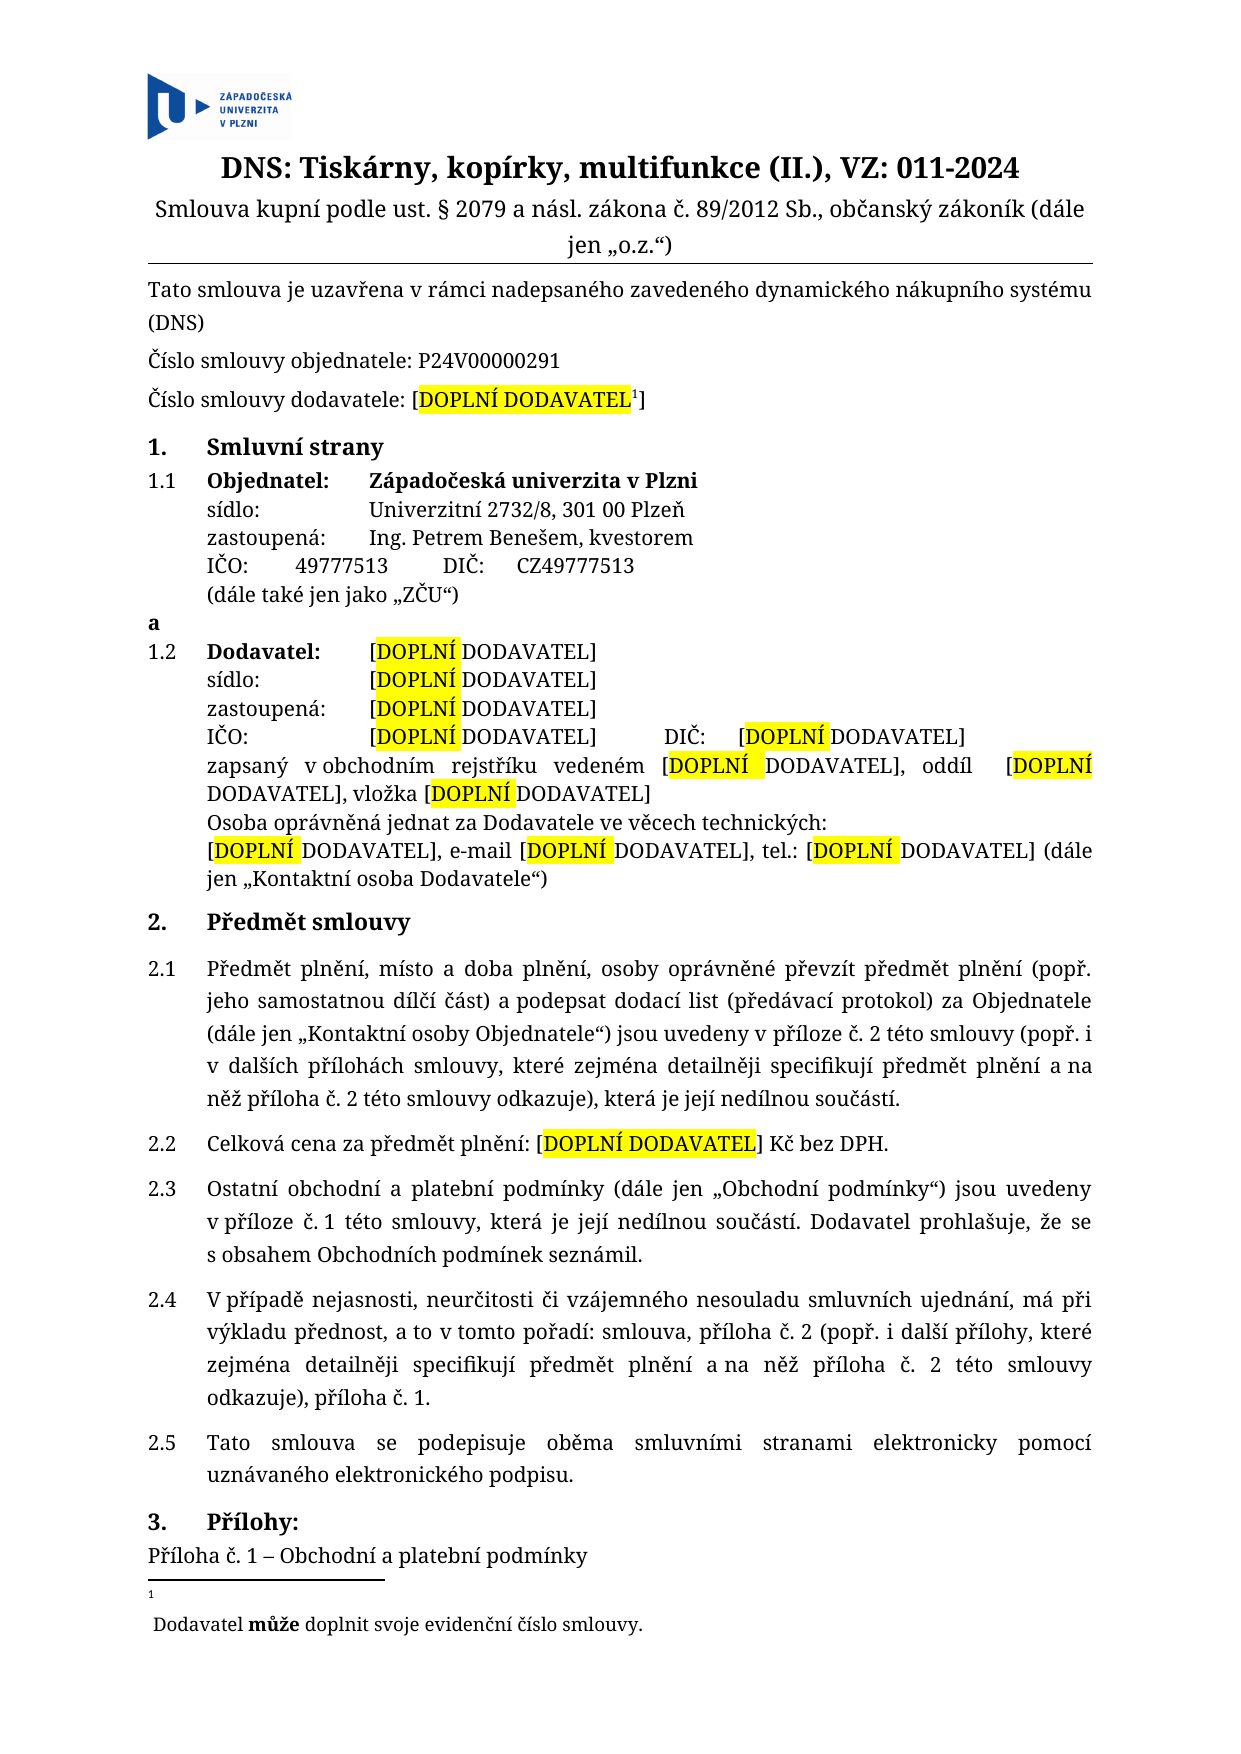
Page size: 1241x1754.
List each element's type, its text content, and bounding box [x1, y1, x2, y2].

text DNS: Tiskárny, kopírky, multifunkce (II.), VZ: 011-2024 [148, 148, 1093, 187]
text (dále také jen jako „ZČU“) [207, 580, 1093, 608]
text sídlo: [DOPLNÍ DODAVATEL] [207, 665, 376, 694]
list Ostatní obchodní a platební podmínky (dále jen „Obchodní podmínky“) jsou uvedeny v příloze č. 1 této smlouvy, která je její nedílnou součástí. Dodavatel prohlašuje, že se s obsahem Obchodních podmínek seznámil. [148, 1174, 1093, 1268]
list Předmět smlouvy [148, 905, 1093, 937]
text Tato smlouva je uzavřena v rámci nadepsaného zavedeného dynamického nákupního systému (DNS) [148, 275, 1093, 336]
list Celková cena za předmět plnění: [DOPLNÍ DODAVATEL] Kč bez DPH. [148, 1129, 543, 1158]
text [DOPLNÍ DODAVATEL], e-mail [DOPLNÍ DODAVATEL], tel.: [DOPLNÍ DODAVATEL] (dále jen „Kontaktní osoba Dodavatele“) [207, 836, 1093, 893]
text Osoba oprávněná jednat za Dodavatele ve věcech technických: [207, 808, 1093, 836]
text IČO: 49777513 DIČ: CZ49777513 [207, 552, 1093, 580]
list Přílohy: [148, 1505, 1093, 1537]
list Objednatel: Západočeská univerzita v Plzni [148, 466, 1093, 495]
text zastoupená: Ing. Petrem Benešem, kvestorem [207, 523, 1093, 552]
text sídlo: Univerzitní 2732/8, 301 00 Plzeň [207, 495, 1093, 523]
text zastoupená: [DOPLNÍ DODAVATEL] [461, 694, 1093, 722]
list Dodavatel: [DOPLNÍ DODAVATEL] [461, 637, 1093, 665]
text IČO: [DOPLNÍ DODAVATEL] DIČ: [DOPLNÍ DODAVATEL] [207, 722, 376, 751]
list Tato smlouva se podepisuje oběma smluvními stranami elektronicky pomocí uznávaného elektronického podpisu. [148, 1428, 1093, 1489]
text Číslo smlouvy dodavatele: [DOPLNÍ DODAVATEL] [148, 385, 419, 414]
list Dodavatel: [DOPLNÍ DODAVATEL] [148, 637, 376, 665]
text a [148, 608, 1093, 637]
text zapsaný v obchodním rejstříku vedeném [DOPLNÍ DODAVATEL], oddíl [DOPLNÍ DODAVATEL], vložka [DOPLNÍ DODAVATEL] [207, 751, 1093, 808]
list Celková cena za předmět plnění: [DOPLNÍ DODAVATEL] Kč bez DPH. [756, 1129, 1093, 1158]
text IČO: [DOPLNÍ DODAVATEL] DIČ: [DOPLNÍ DODAVATEL] [830, 722, 1093, 751]
picture [147, 73, 292, 140]
text Smlouva kupní podle ust. § 2079 a násl. zákona č. 89/2012 Sb., občanský zákoník (dále jen „o.z.“) [148, 193, 1093, 263]
text IČO: [DOPLNÍ DODAVATEL] DIČ: [DOPLNÍ DODAVATEL] [461, 722, 745, 751]
text Příloha č. 1 – Obchodní a platební podmínky [148, 1541, 1093, 1570]
text Číslo smlouvy objednatele: P24V00000291 [148, 346, 1093, 375]
list V případě nejasnosti, neurčitosti či vzájemného nesouladu smluvních ujednání, má při výkladu přednost, a to v tomto pořadí: smlouva, příloha č. 2 (popř. i další přílohy, které zejména detailněji specifikují předmět plnění a na něž příloha č. 2 této smlouvy odkazuje), příloha č. 1. [148, 1285, 1093, 1411]
text sídlo: [DOPLNÍ DODAVATEL] [461, 665, 1093, 694]
text Číslo smlouvy dodavatele: [DOPLNÍ DODAVATEL] [631, 385, 1093, 414]
text zastoupená: [DOPLNÍ DODAVATEL] [207, 694, 376, 722]
list Předmět plnění, místo a doba plnění, osoby oprávněné převzít předmět plnění (popř. jeho samostatnou dílčí část) a podepsat dodací list (předávací protokol) za Objednatele (dále jen „Kontaktní osoby Objednatele“) jsou uvedeny v příloze č. 2 této smlouvy (popř. i v dalších přílohách smlouvy, které zejména detailněji specifikují předmět plnění a na něž příloha č. 2 této smlouvy odkazuje), která je její nedílnou součástí. [148, 954, 1093, 1113]
list Smluvní strany [148, 430, 1093, 462]
